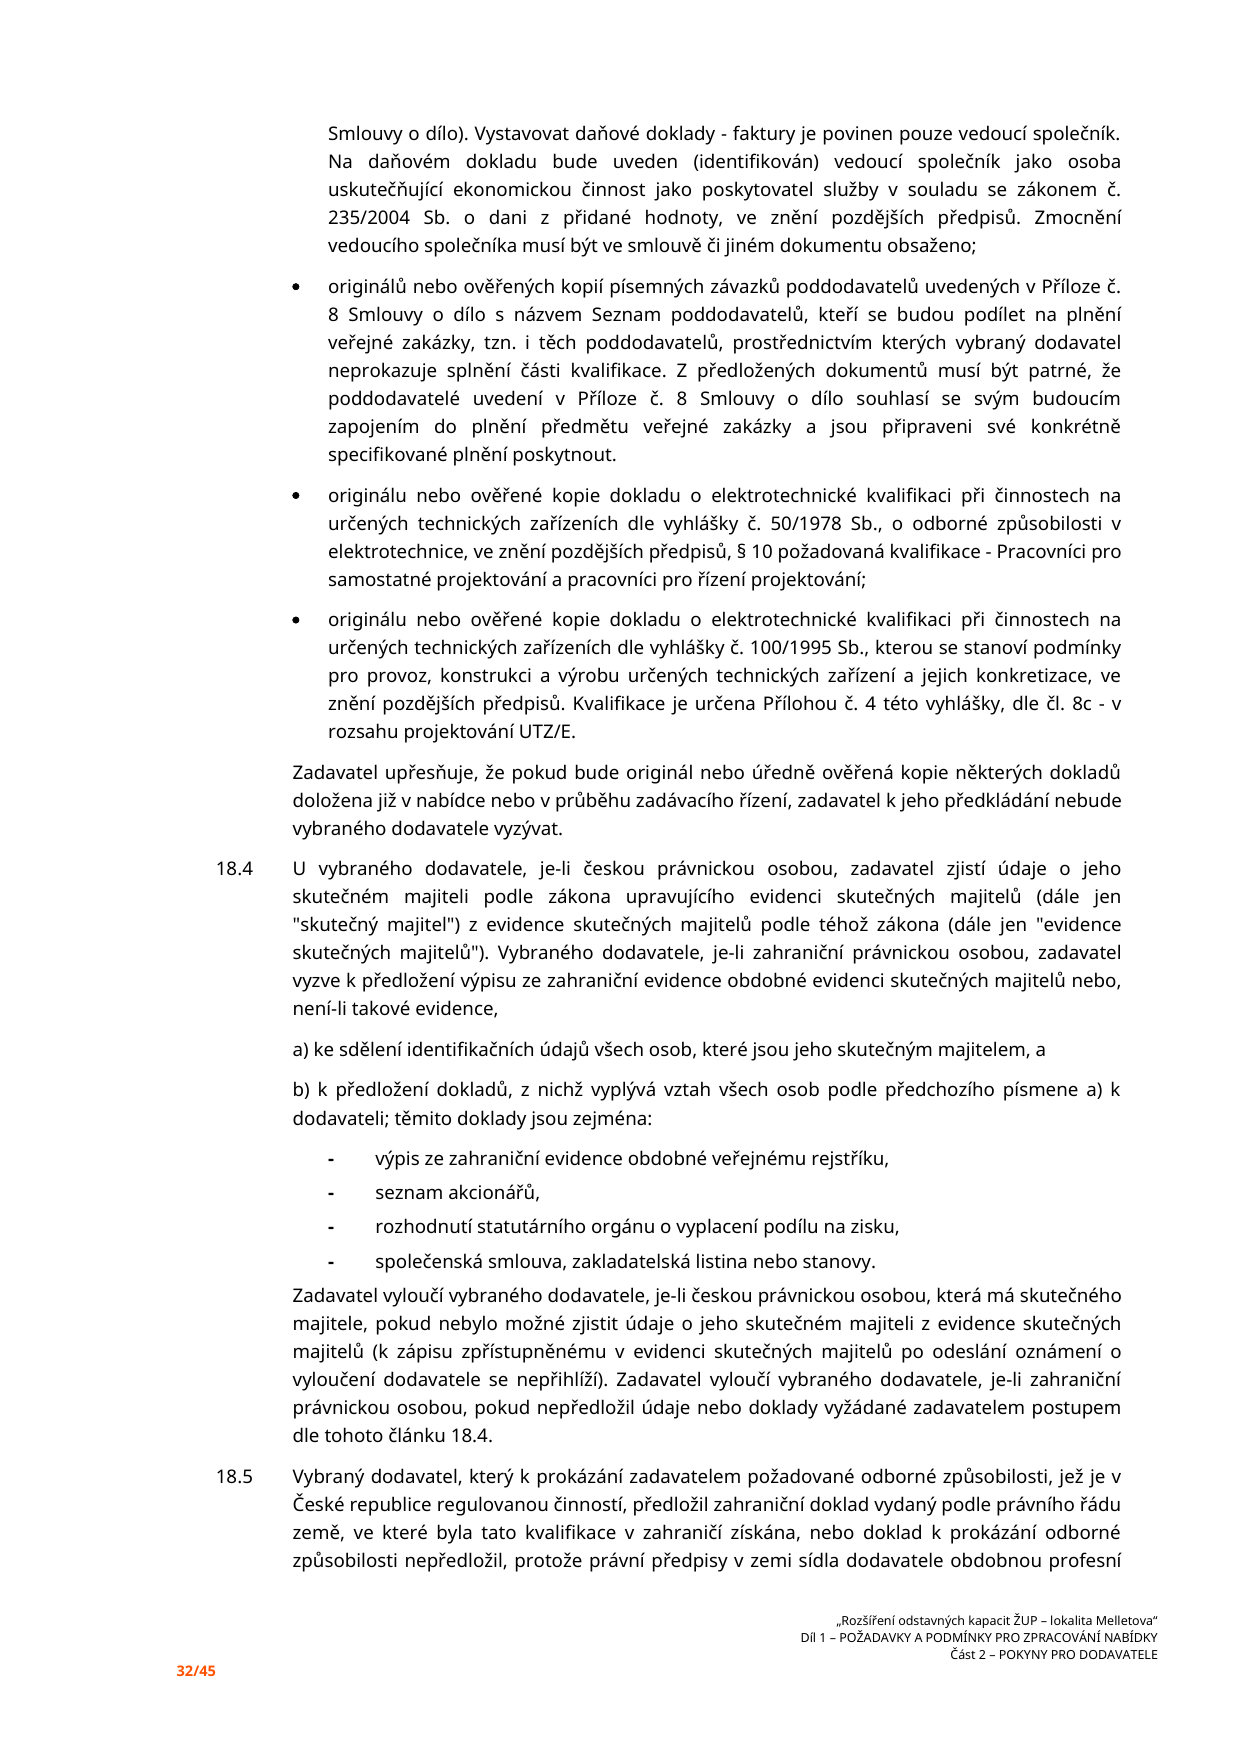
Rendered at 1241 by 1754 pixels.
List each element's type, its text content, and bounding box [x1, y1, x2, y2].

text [292, 121, 1122, 258]
text U vybraného dodavatele, je-li českou právnickou osobou, zadavatel zjistí údaje o jeho skutečném majiteli podle zákona upravujícího evidenci skutečných majitelů (dále jen "skutečný majitel") z evidence skutečných majitelů podle téhož zákona (dále jen "evidence skutečných majitelů"). Vybraného dodavatele, je-li zahraniční právnickou osobou, zadavatel vyzve k předložení výpisu ze zahraniční evidence obdobné evidenci skutečných majitelů nebo, není-li takové evidence, [216, 856, 1122, 1021]
text rozhodnutí statutárního orgánu o vyplacení podílu na zisku, [328, 1214, 1122, 1239]
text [216, 1463, 1122, 1573]
text a) ke sdělení identifikačních údajů všech osob, které jsou jeho skutečným majitelem, a [292, 1036, 1122, 1062]
text společenská smlouva, zakladatelská listina nebo stanovy. [328, 1248, 1122, 1274]
text originálu nebo ověřené kopie dokladu o elektrotechnické kvalifikaci při činnostech na určených technických zařízeních dle vyhlášky č. 50/1978 Sb., o odborné způsobilosti v elektrotechnice, ve znění pozdějších předpisů, § 10 požadovaná kvalifikace - Pracovníci pro samostatné projektování a pracovníci pro řízení projektování; [292, 482, 1122, 591]
text Zadavatel upřesňuje, že pokud bude originál nebo úředně ověřená kopie některých dokladů doložena již v nabídce nebo v průběhu zadávacího řízení, zadavatel k jeho předkládání nebude vybraného dodavatele vyzývat. [292, 759, 1122, 841]
text originálu nebo ověřené kopie dokladu o elektrotechnické kvalifikaci při činnostech na určených technických zařízeních dle vyhlášky č. 100/1995 Sb., kterou se stanoví podmínky pro provoz, konstrukci a výrobu určených technických zařízení a jejich konkretizace, ve znění pozdějších předpisů. Kvalifikace je určena Přílohou č. 4 této vyhlášky, dle čl. 8c - v rozsahu projektování UTZ/E. [292, 606, 1122, 744]
text výpis ze zahraniční evidence obdobné veřejnému rejstříku, [328, 1145, 1122, 1171]
text seznam akcionářů, [328, 1179, 1122, 1205]
text Zadavatel vyloučí vybraného dodavatele, je-li českou právnickou osobou, která má skutečného majitele, pokud nebylo možné zjistit údaje o jeho skutečném majiteli z evidence skutečných majitelů (k zápisu zpřístupněnému v evidenci skutečných majitelů po odeslání oznámení o vyloučení dodavatele se nepřihlíží). Zadavatel vyloučí vybraného dodavatele, je-li zahraniční právnickou osobou, pokud nepředložil údaje nebo doklady vyžádané zadavatelem postupem dle tohoto článku 18.4. [292, 1282, 1122, 1448]
text b) k předložení dokladů, z nichž vyplývá vztah všech osob podle předchozího písmene a) k dodavateli; těmito doklady jsou zejména: [292, 1077, 1122, 1130]
text originálů nebo ověřených kopií písemných závazků poddodavatelů uvedených v Příloze č. 8 Smlouvy o dílo s názvem Seznam poddodavatelů, kteří se budou podílet na plnění veřejné zakázky, tzn. i těch poddodavatelů, prostřednictvím kterých vybraný dodavatel neprokazuje splnění části kvalifikace. Z předložených dokumentů musí být patrné, že poddodavatelé uvedení v Příloze č. 8 Smlouvy o dílo souhlasí se svým budoucím zapojením do plnění předmětu veřejné zakázky a jsou připraveni své konkrétně specifikované plnění poskytnout. [292, 273, 1122, 467]
